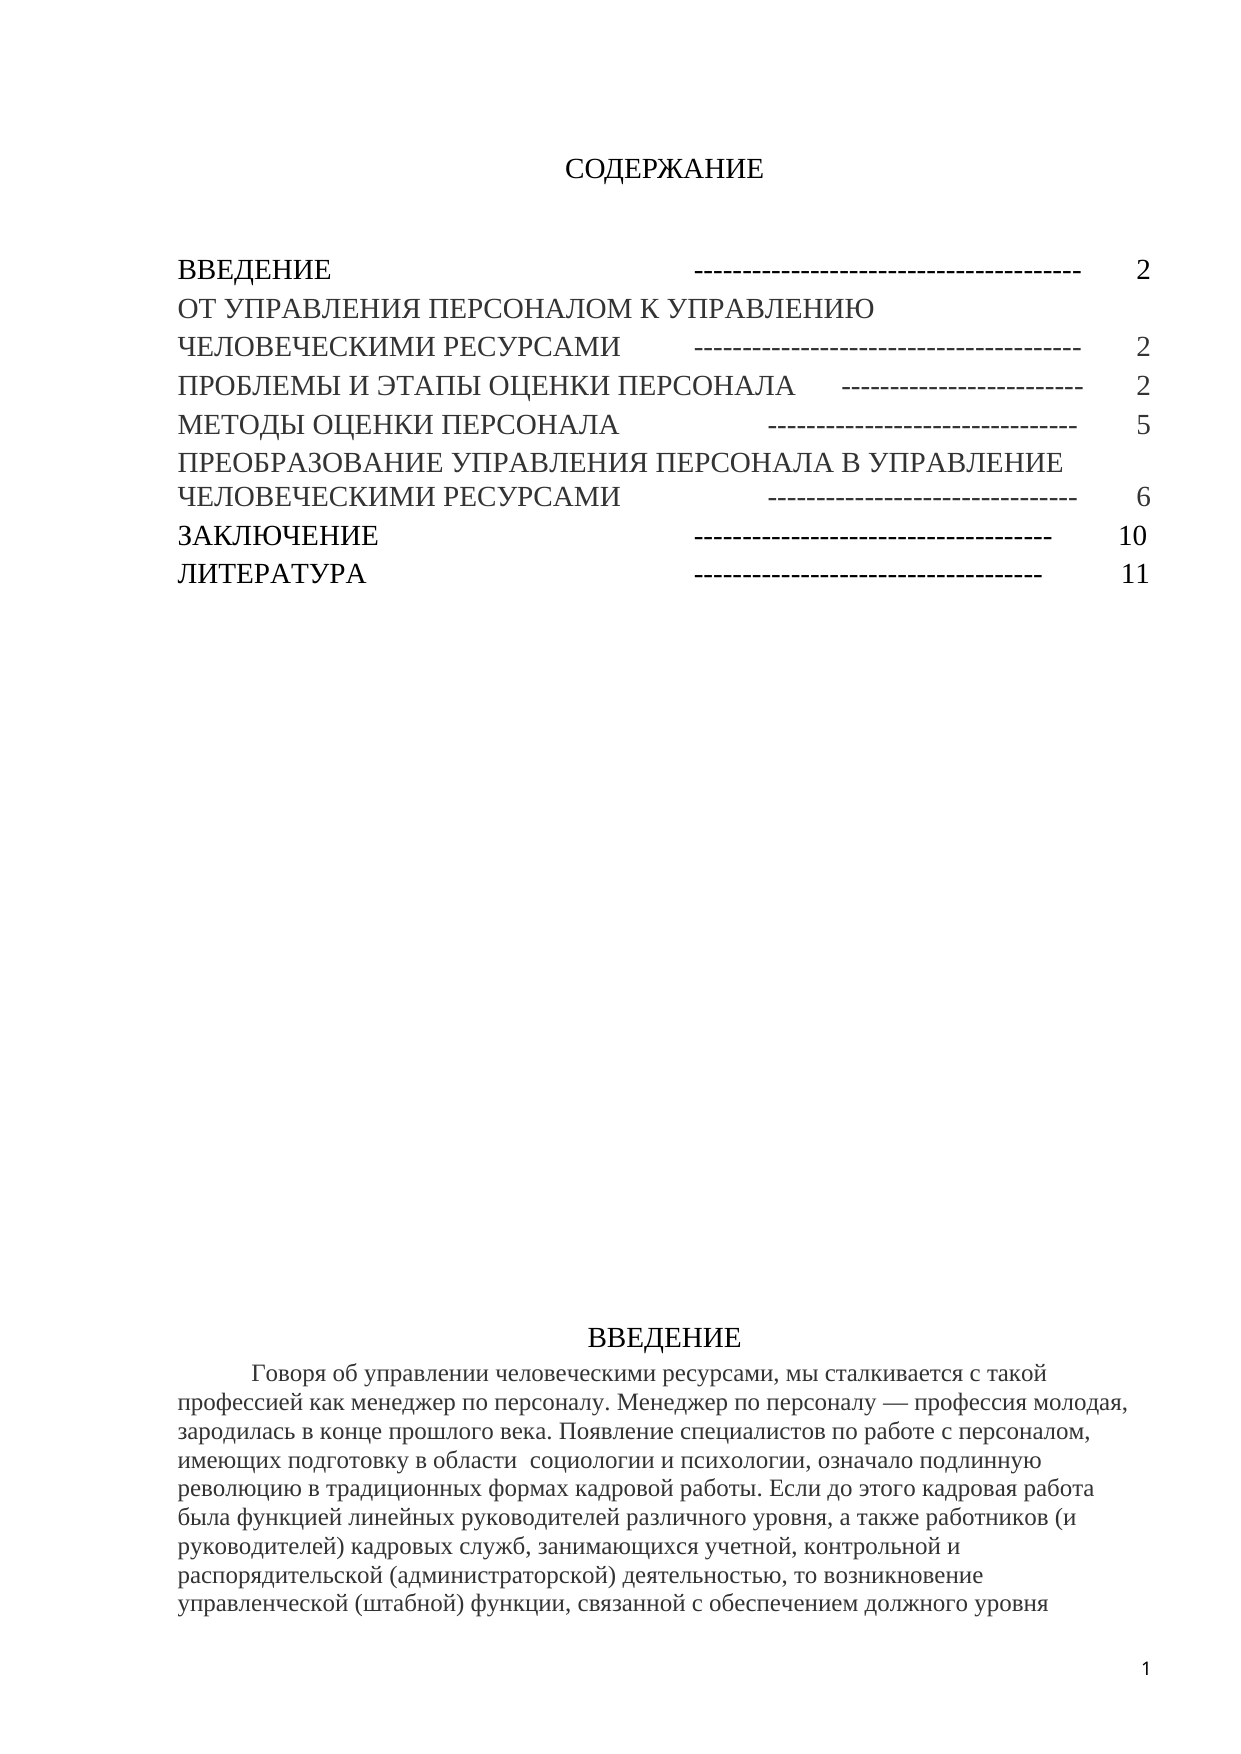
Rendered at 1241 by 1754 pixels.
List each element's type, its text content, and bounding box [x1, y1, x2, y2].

text ЛИТЕРАТУРА ------------------------------------ 11 [177, 556, 1152, 590]
text ЗАКЛЮЧЕНИЕ ------------------------------------- 10 [177, 518, 1152, 551]
text ОТ УПРАВЛЕНИЯ ПЕРСОНАЛОМ К УПРАВЛЕНИЮ [177, 291, 1152, 324]
text МЕТОДЫ ОЦЕНКИ ПЕРСОНАЛА -------------------------------- 5 [177, 407, 1152, 440]
text СОДЕРЖАНИЕ [177, 152, 1152, 185]
text ПРОБЛЕМЫ И ЭТАПЫ ОЦЕНКИ ПЕРСОНАЛА ------------------------- 2 [177, 368, 1152, 402]
text ВВЕДЕНИЕ [177, 1320, 1152, 1353]
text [177, 1358, 1152, 1617]
text ВВЕДЕНИЕ ---------------------------------------- 2 [177, 252, 1152, 286]
text ПРЕОБРАЗОВАНИЕ УПРАВЛЕНИЯ ПЕРСОНАЛА В УПРАВЛЕНИЕ ЧЕЛОВЕЧЕСКИМИ РЕСУРСАМИ -------------------------------- 6 [177, 446, 1152, 513]
text ЧЕЛОВЕЧЕСКИМИ РЕСУРСАМИ ---------------------------------------- 2 [177, 329, 1152, 363]
